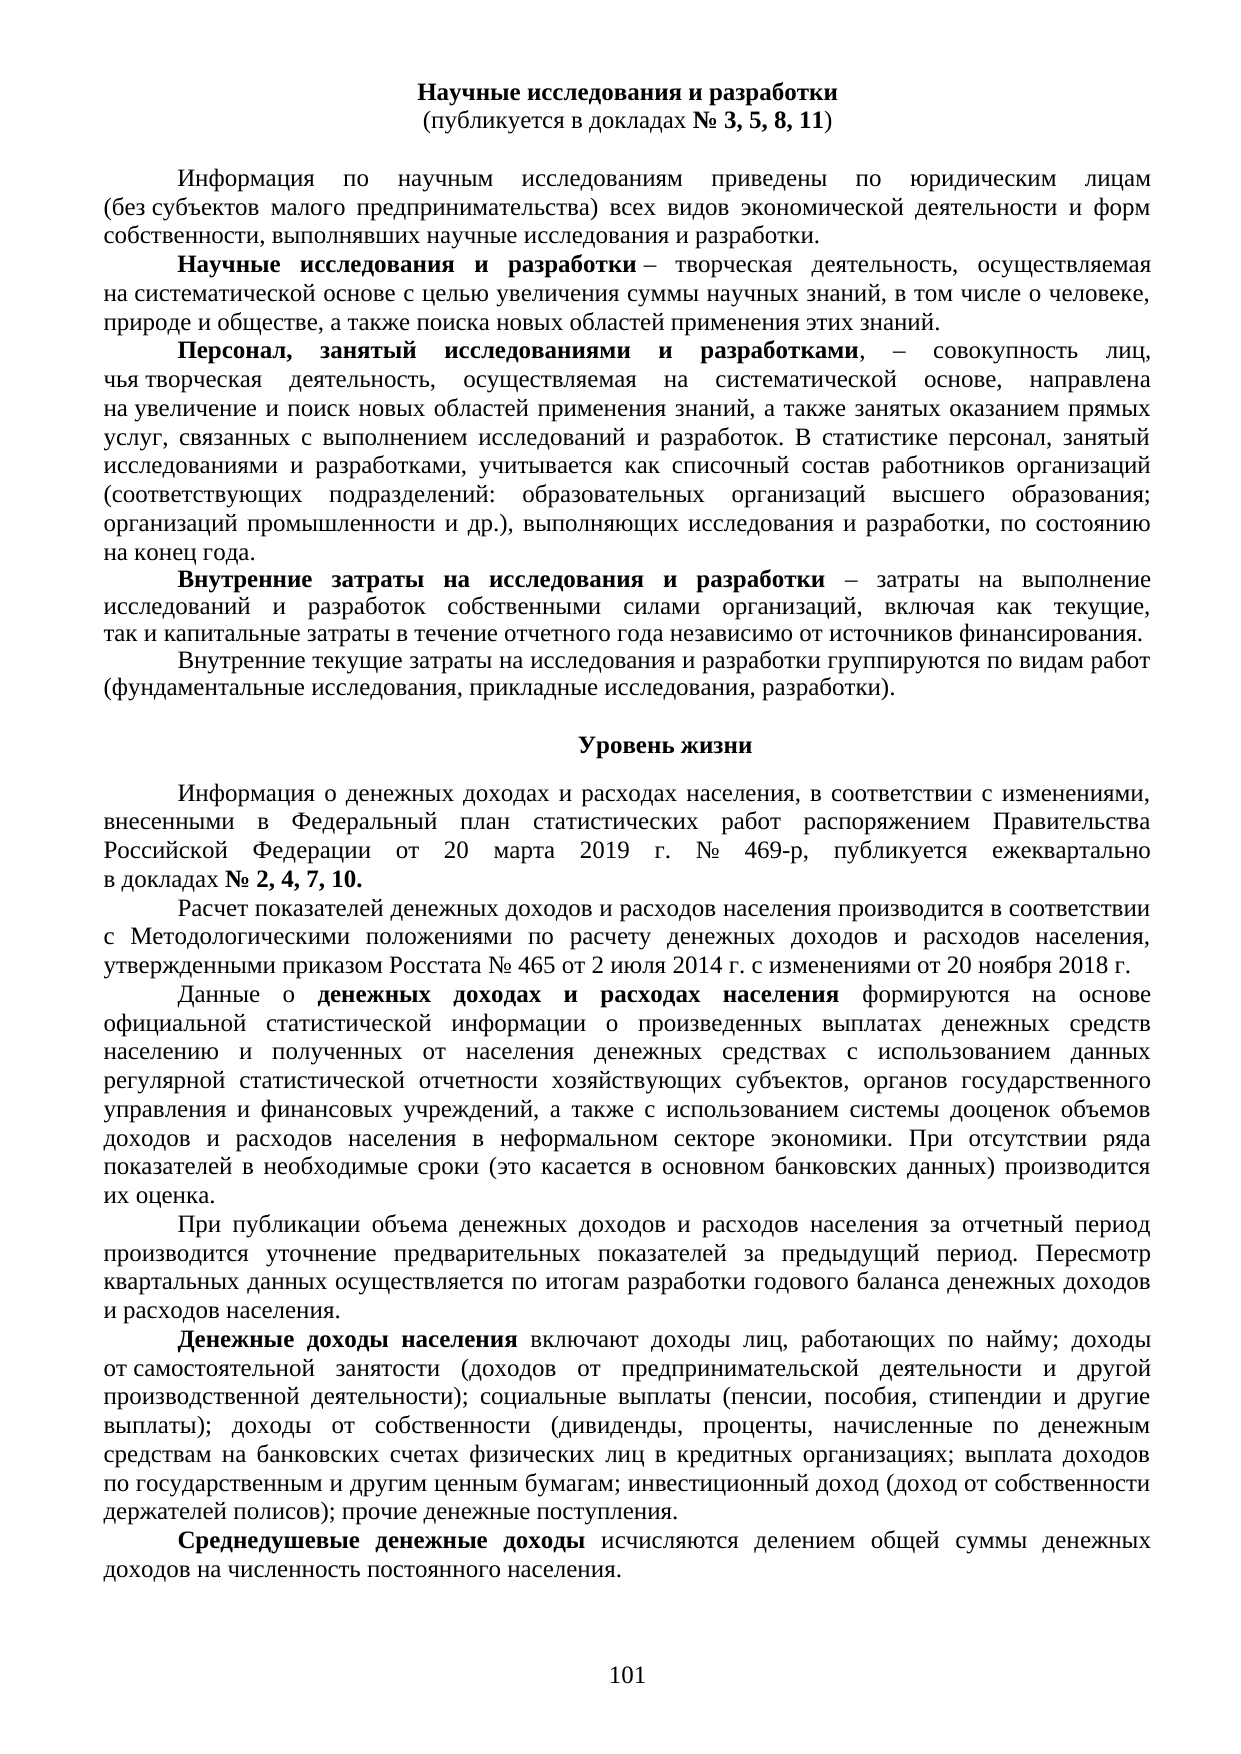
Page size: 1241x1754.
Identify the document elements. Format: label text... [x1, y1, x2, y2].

title Внутренние затраты на исследования и разработки – затраты на выполнение исследований и разработок собственными силами организаций, включая как текущие, так и капитальные затраты в течение отчетного года независимо от источников финансирования. [103, 566, 1152, 647]
text (публикуется в докладах № 3, 5, 8, 11) [103, 106, 1152, 134]
text Денежные доходы населения включают доходы лиц, работающих по найму; доходы от самостоятельной занятости (доходов от предпринимательской деятельности и другой производственной деятельности); социальные выплаты (пенсии, пособия, стипендии и другие выплаты); доходы от собственности (дивиденды, проценты, начисленные по денежным средствам на банковских счетах физических лиц в кредитных организациях; выплата доходов по государственным и другим ценным бумагам; инвестиционный доход (доход от собственности держателей полисов); прочие денежные поступления. [103, 1324, 1152, 1525]
text Информация по научным исследованиям приведены по юридическим лицам (без субъектов малого предпринимательства) всех видов экономической деятельности и форм собственности, выполнявших научные исследования и разработки. [103, 163, 1152, 249]
text Уровень жизни [103, 730, 1152, 758]
text Данные о денежных доходах и расходах населения формируются на основе официальной статистической информации о произведенных выплатах денежных средств населению и полученных от населения денежных средствах с использованием данных регулярной статистической отчетности хозяйствующих субъектов, органов государственного управления и финансовых учреждений, а также с использованием системы дооценок объемов доходов и расходов населения в неформальном секторе экономики. При отсутствии ряда показателей в необходимые сроки (это касается в основном банковских данных) производится их оценка. [103, 979, 1152, 1209]
text Научные исследования и разработки – творческая деятельность, осуществляемая на систематической основе с целью увеличения суммы научных знаний, в том числе о человеке, природе и обществе, а также поиска новых областей применения этих знаний. [103, 249, 1152, 336]
text Персонал, занятый исследованиями и разработками, – совокупность лиц, чья творческая деятельность, осуществляемая на систематической основе, направлена на увеличение и поиск новых областей применения знаний, а также занятых оказанием прямых услуг, связанных с выполнением исследований и разработок. В статистике персонал, занятый исследованиями и разработками, учитывается как списочный состав работников организаций (соответствующих подразделений: образовательных организаций высшего образования; организаций промышленности и др.), выполняющих исследования и разработки, по состоянию на конец года. [103, 336, 1152, 566]
text При публикации объема денежных доходов и расходов населения за отчетный период производится уточнение предварительных показателей за предыдущий период. Пересмотр квартальных данных осуществляется по итогам разработки годового баланса денежных доходов и расходов населения. [103, 1209, 1152, 1324]
title Внутренние текущие затраты на исследования и разработки группируются по видам работ (фундаментальные исследования, прикладные исследования, разработки). [103, 647, 1152, 701]
text Расчет показателей денежных доходов и расходов населения производится в соответствии с Методологическими положениями по расчету денежных доходов и расходов населения, утвержденными приказом Росстата № 465 от 2 июля 2014 г. с изменениями от 20 ноября 2018 г. [103, 893, 1152, 979]
text Научные исследования и разработки [103, 77, 1152, 106]
text Информация о денежных доходах и расходах населения, в соответствии с изменениями, внесенными в Федеральный план статистических работ распоряжением Правительства Российской Федерации от 20 марта 2019 г. № 469-р, публикуется ежеквартально в докладах № 2, 4, 7, 10. [103, 778, 1152, 893]
text Среднедушевые денежные доходы исчисляются делением общей суммы денежных доходов на численность постоянного населения. [103, 1525, 1152, 1583]
